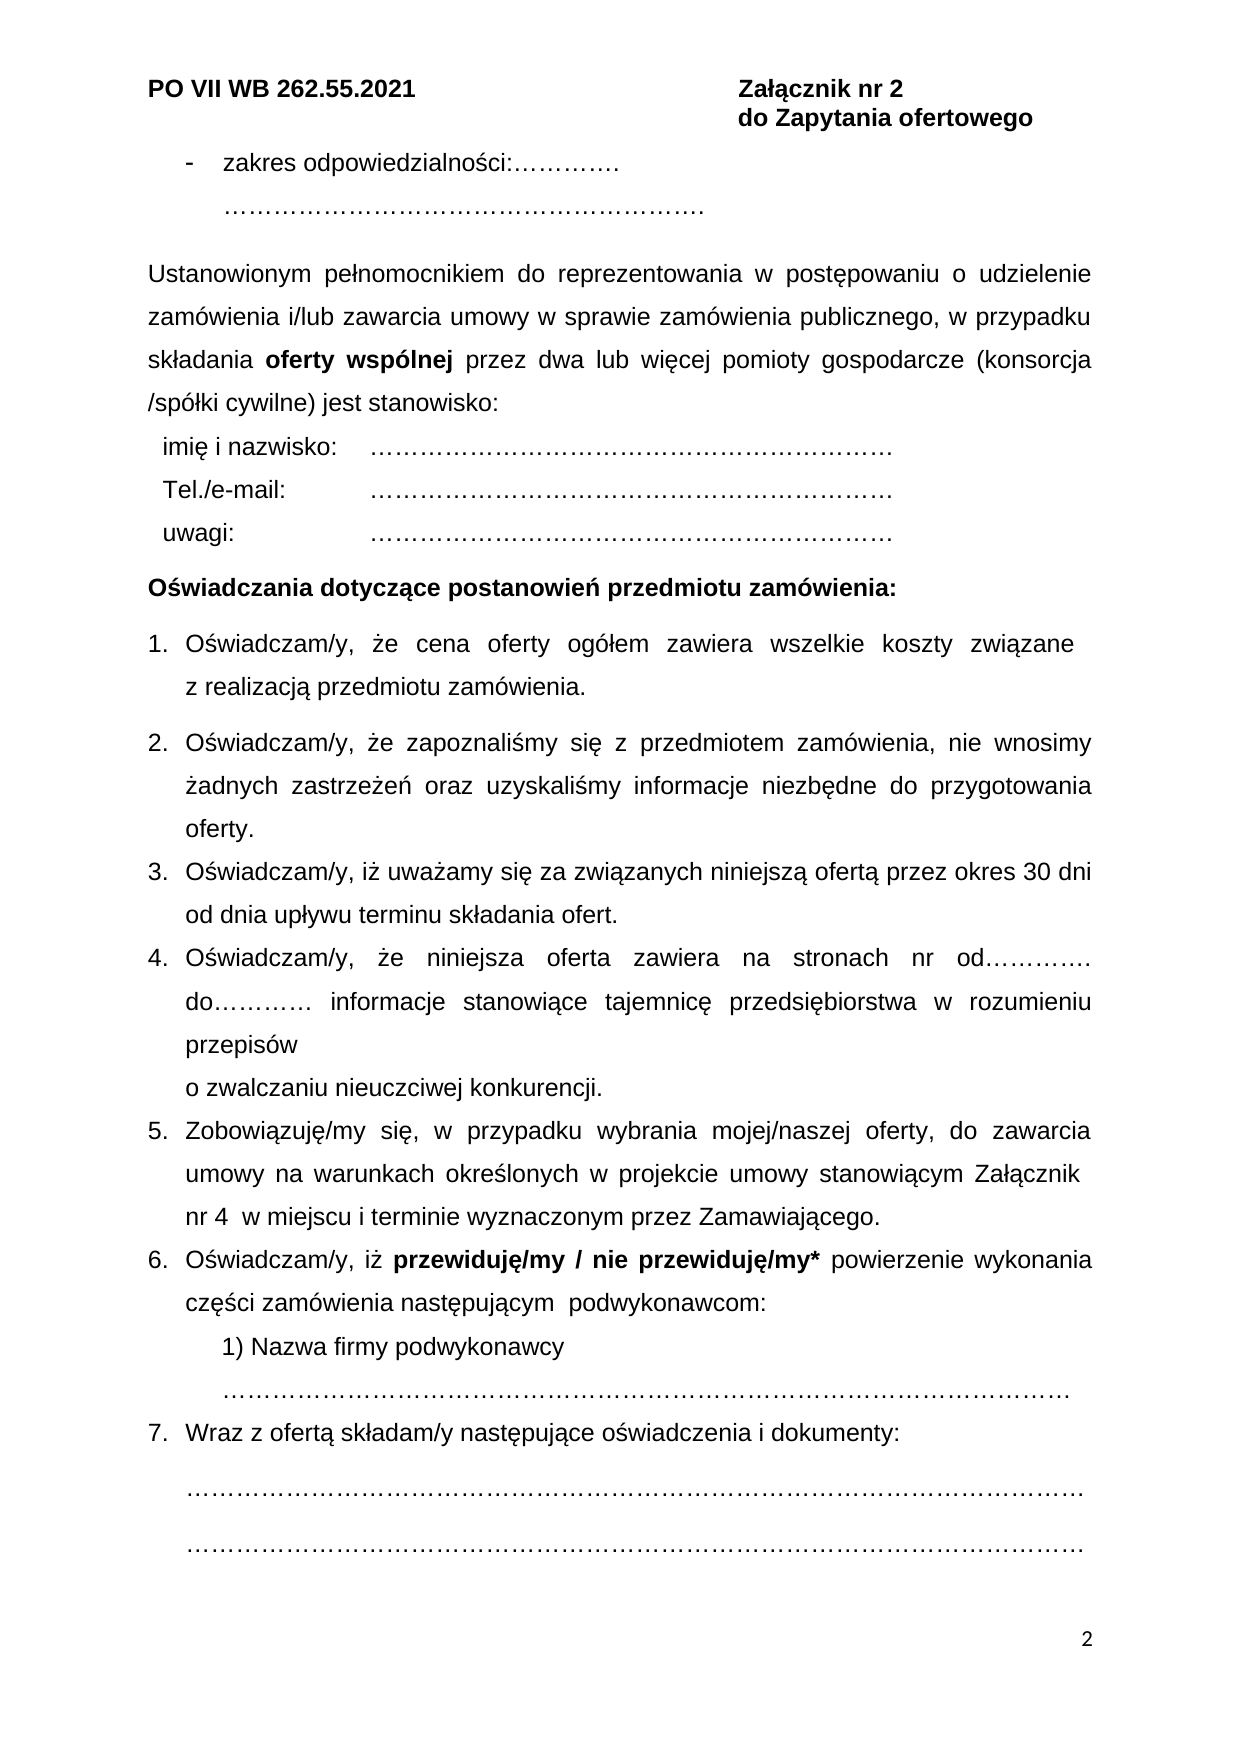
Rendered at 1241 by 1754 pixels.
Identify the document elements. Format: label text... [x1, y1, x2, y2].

text ……………………………………………………………………………………………… [185, 1473, 1093, 1502]
list Wraz z ofertą składam/y następujące oświadczenia i dokumenty: [148, 1418, 1093, 1446]
list Oświadczam/y, że niniejsza oferta zawiera na stronach nr od…………. do………… informacje stanowiące tajemnicę przedsiębiorstwa w rozumieniu przepisów o zwalczaniu nieuczciwej konkurencji. [148, 943, 1093, 1101]
text Ustanowionym pełnomocnikiem do reprezentowania w postępowaniu o udzielenie zamówienia i/lub zawarcia umowy w sprawie zamówienia publicznego, w przypadku składania oferty wspólnej przez dwa lub więcej pomioty gospodarcze (konsorcja /spółki cywilne) jest stanowisko: [148, 259, 1093, 417]
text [185, 1529, 1093, 1558]
list zakres odpowiedzialności:………….…………………………………………………. [185, 148, 1093, 219]
list Oświadczam/y, iż uważamy się za związanych niniejszą ofertą przez okres 30 dni od dnia upływu terminu składania ofert. [148, 857, 1093, 929]
text imię i nazwisko: ……………………………………………………… [148, 431, 1093, 460]
text 1) Nazwa firmy podwykonawcy ………………………………………………………………………………………… [221, 1331, 1093, 1403]
text Tel./e-mail: ……………………………………………………… [148, 474, 1093, 503]
list Oświadczam/y, że zapoznaliśmy się z przedmiotem zamówienia, nie wnosimy żadnych zastrzeżeń oraz uzyskaliśmy informacje niezbędne do przygotowania oferty. [148, 728, 1093, 843]
text Oświadczania dotyczące postanowień przedmiotu zamówienia: [148, 573, 1093, 602]
text uwagi: ……………………………………………………… [148, 518, 1093, 546]
list Oświadczam/y, iż przewiduję/my / nie przewiduję/my* powierzenie wykonania części zamówienia następującym podwykonawcom: [148, 1245, 1093, 1317]
list Oświadczam/y, że cena oferty ogółem zawiera wszelkie koszty związane z realizacją przedmiotu zamówienia. [148, 629, 1093, 701]
list Zobowiązuję/my się, w przypadku wybrania mojej/naszej oferty, do zawarcia umowy na warunkach określonych w projekcie umowy stanowiącym Załącznik nr 4 w miejscu i terminie wyznaczonym przez Zamawiającego. [148, 1116, 1093, 1231]
